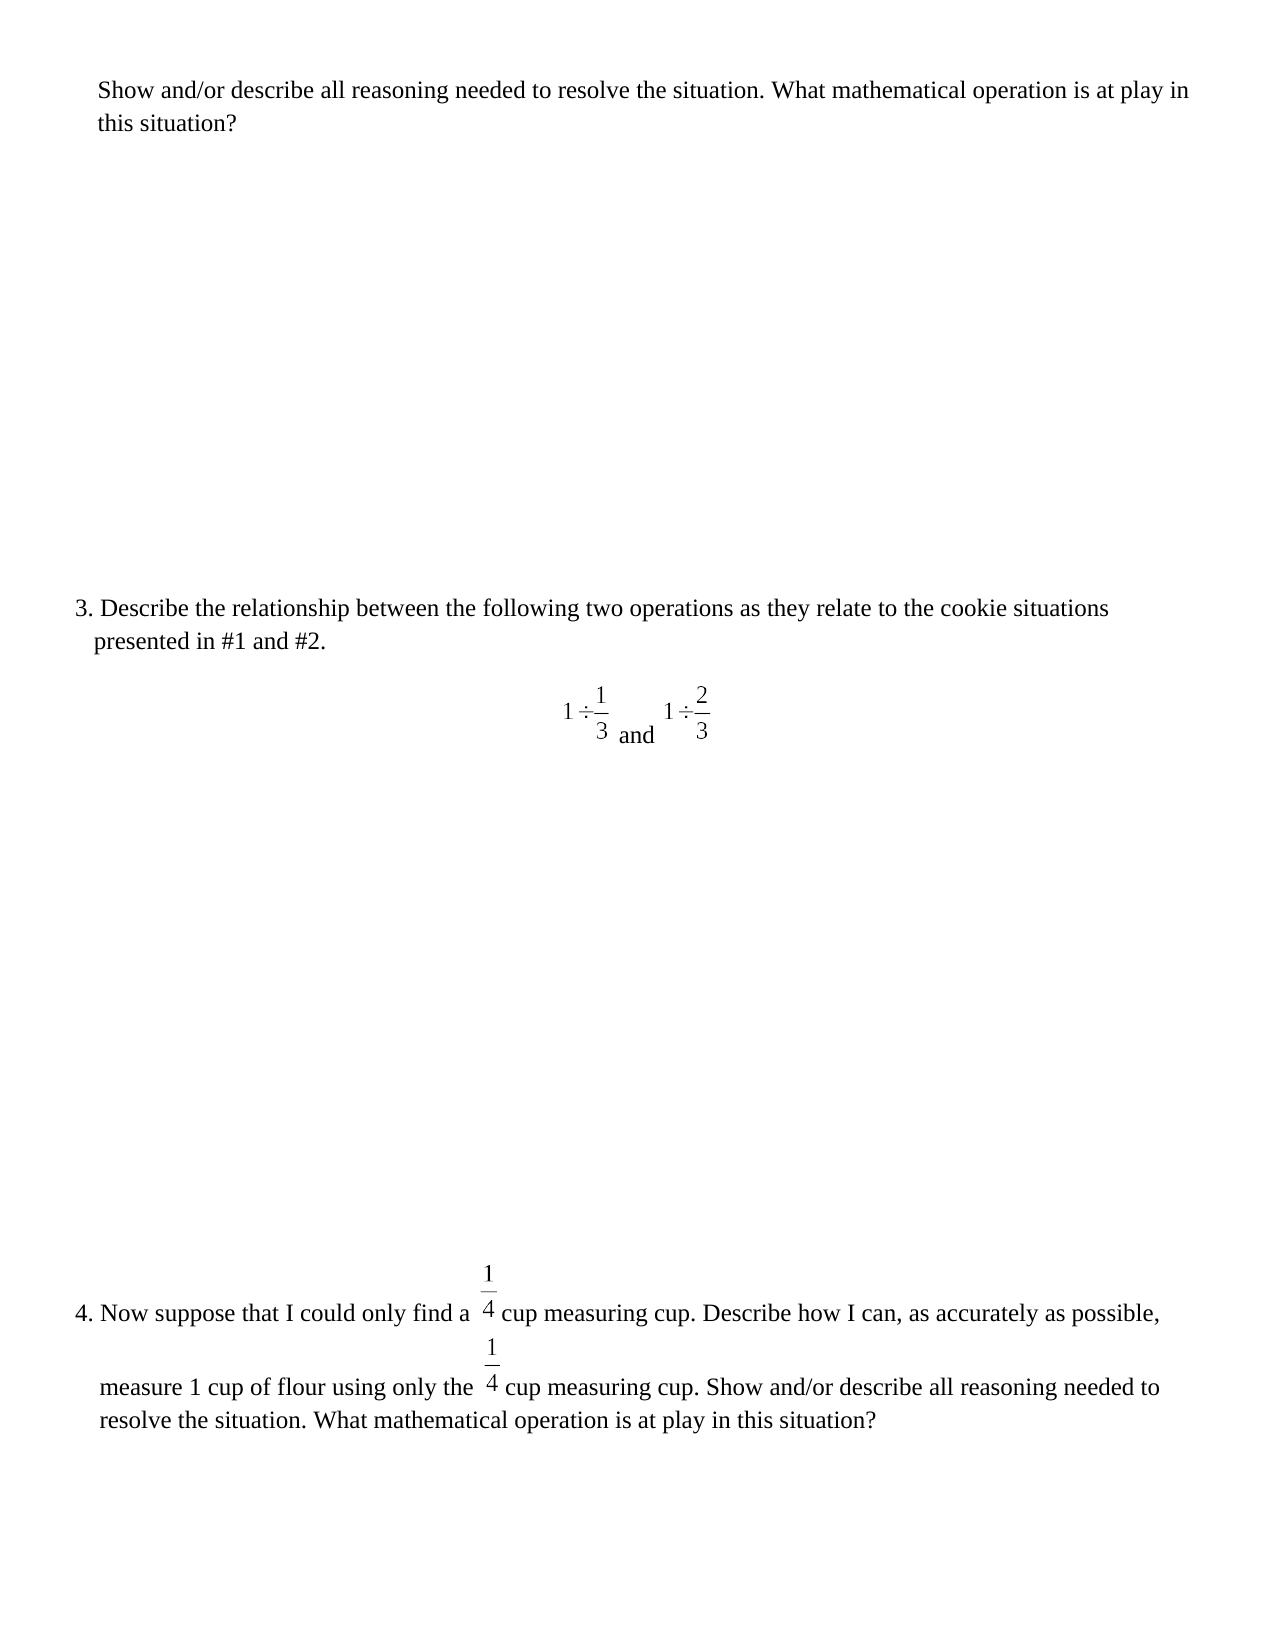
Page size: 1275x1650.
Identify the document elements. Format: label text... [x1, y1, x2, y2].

text 3. Describe the relationship between the following two operations as they relate to the cookie situations presented in #1 and #2. [75, 593, 1200, 654]
text and [75, 679, 1200, 748]
text 4. Now suppose that I could only find a cup measuring cup. Describe how I can, as accurately as possible, measure 1 cup of flour using only the cup measuring cup. Show and/or describe all reasoning needed to resolve the situation. What mathematical operation is at play in this situation? [75, 1258, 1200, 1433]
